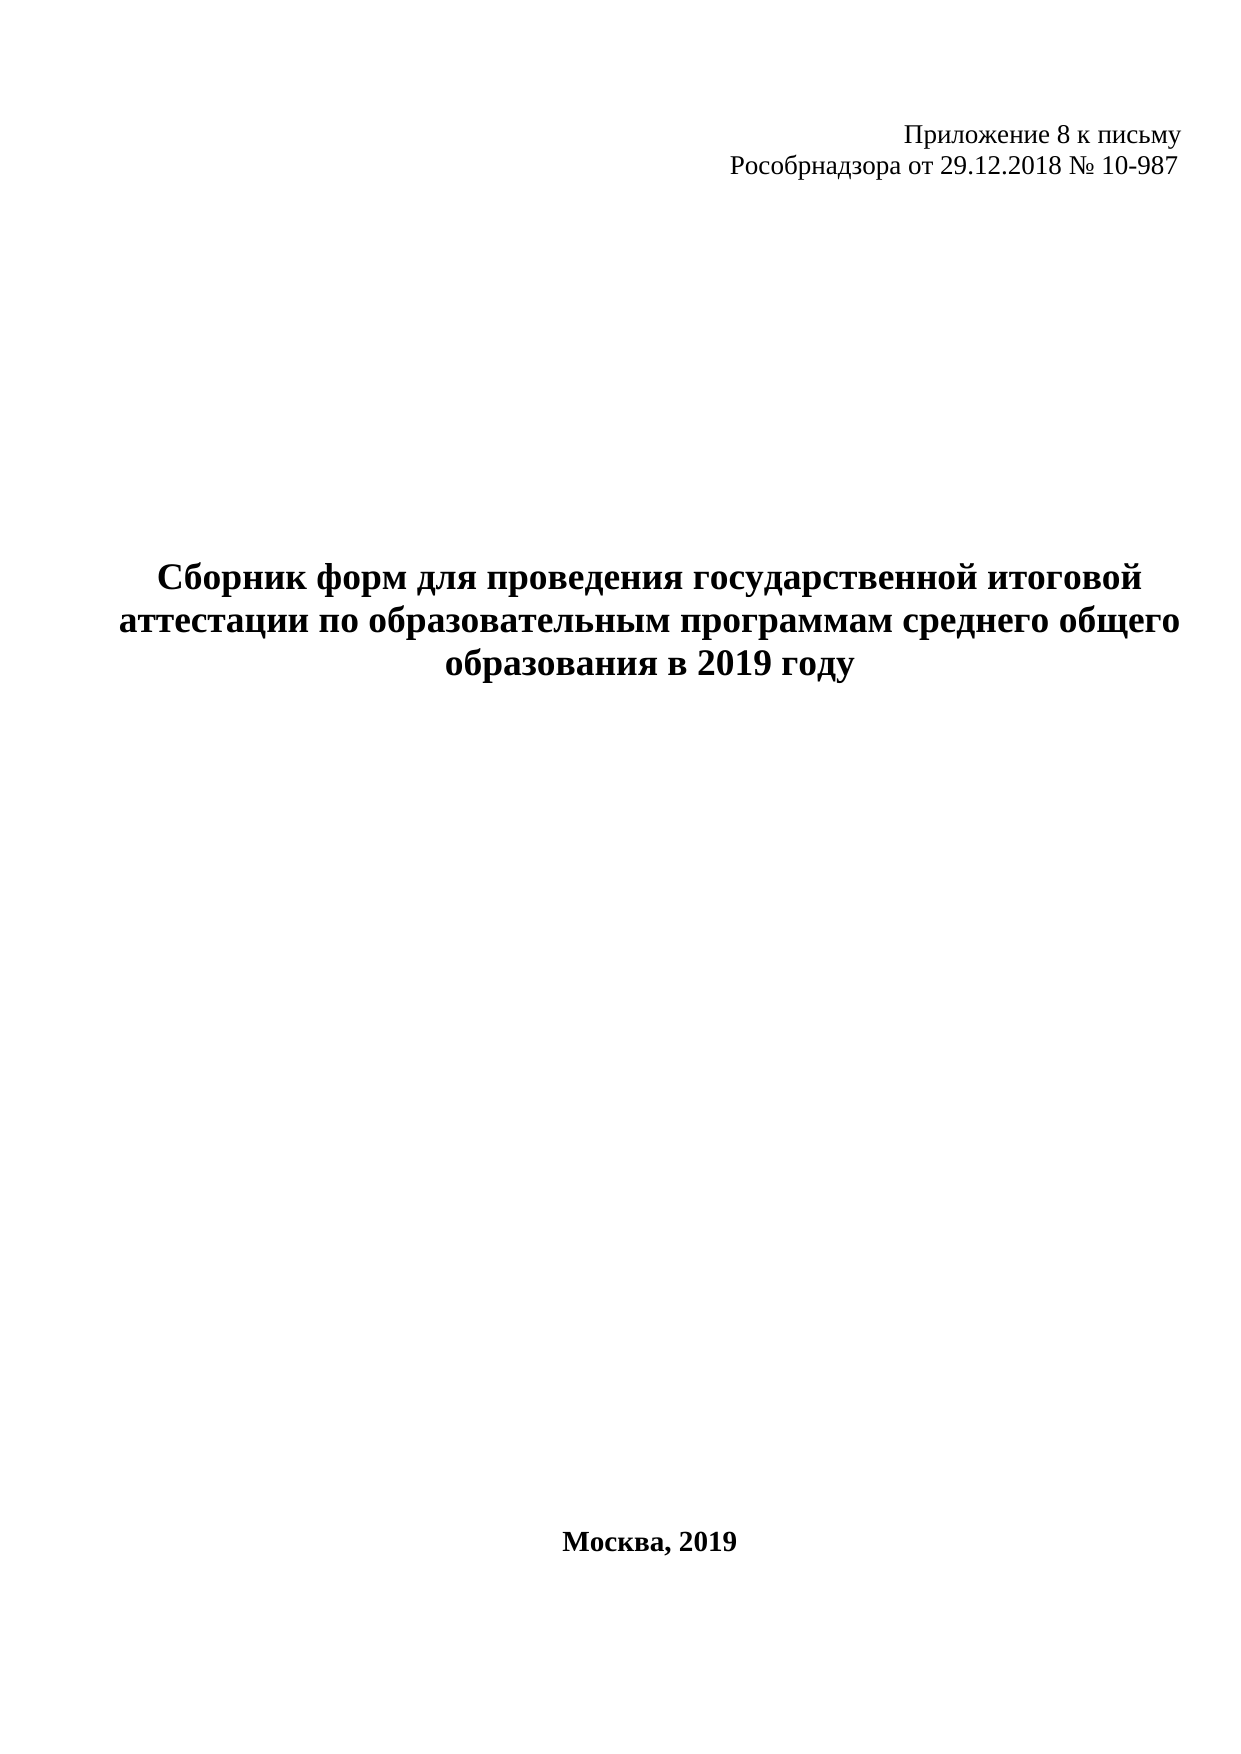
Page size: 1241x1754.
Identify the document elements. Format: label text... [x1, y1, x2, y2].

text Москва, 2019 [118, 1524, 1181, 1558]
text Сборник форм для проведения государственной итоговой аттестации по образовательным программам среднего общего образования в 2019 году [118, 554, 1181, 683]
text Рособрнадзора от 29.12.2018 № 10-987 [118, 149, 1181, 180]
text Приложение 8 к письму [118, 118, 1181, 149]
